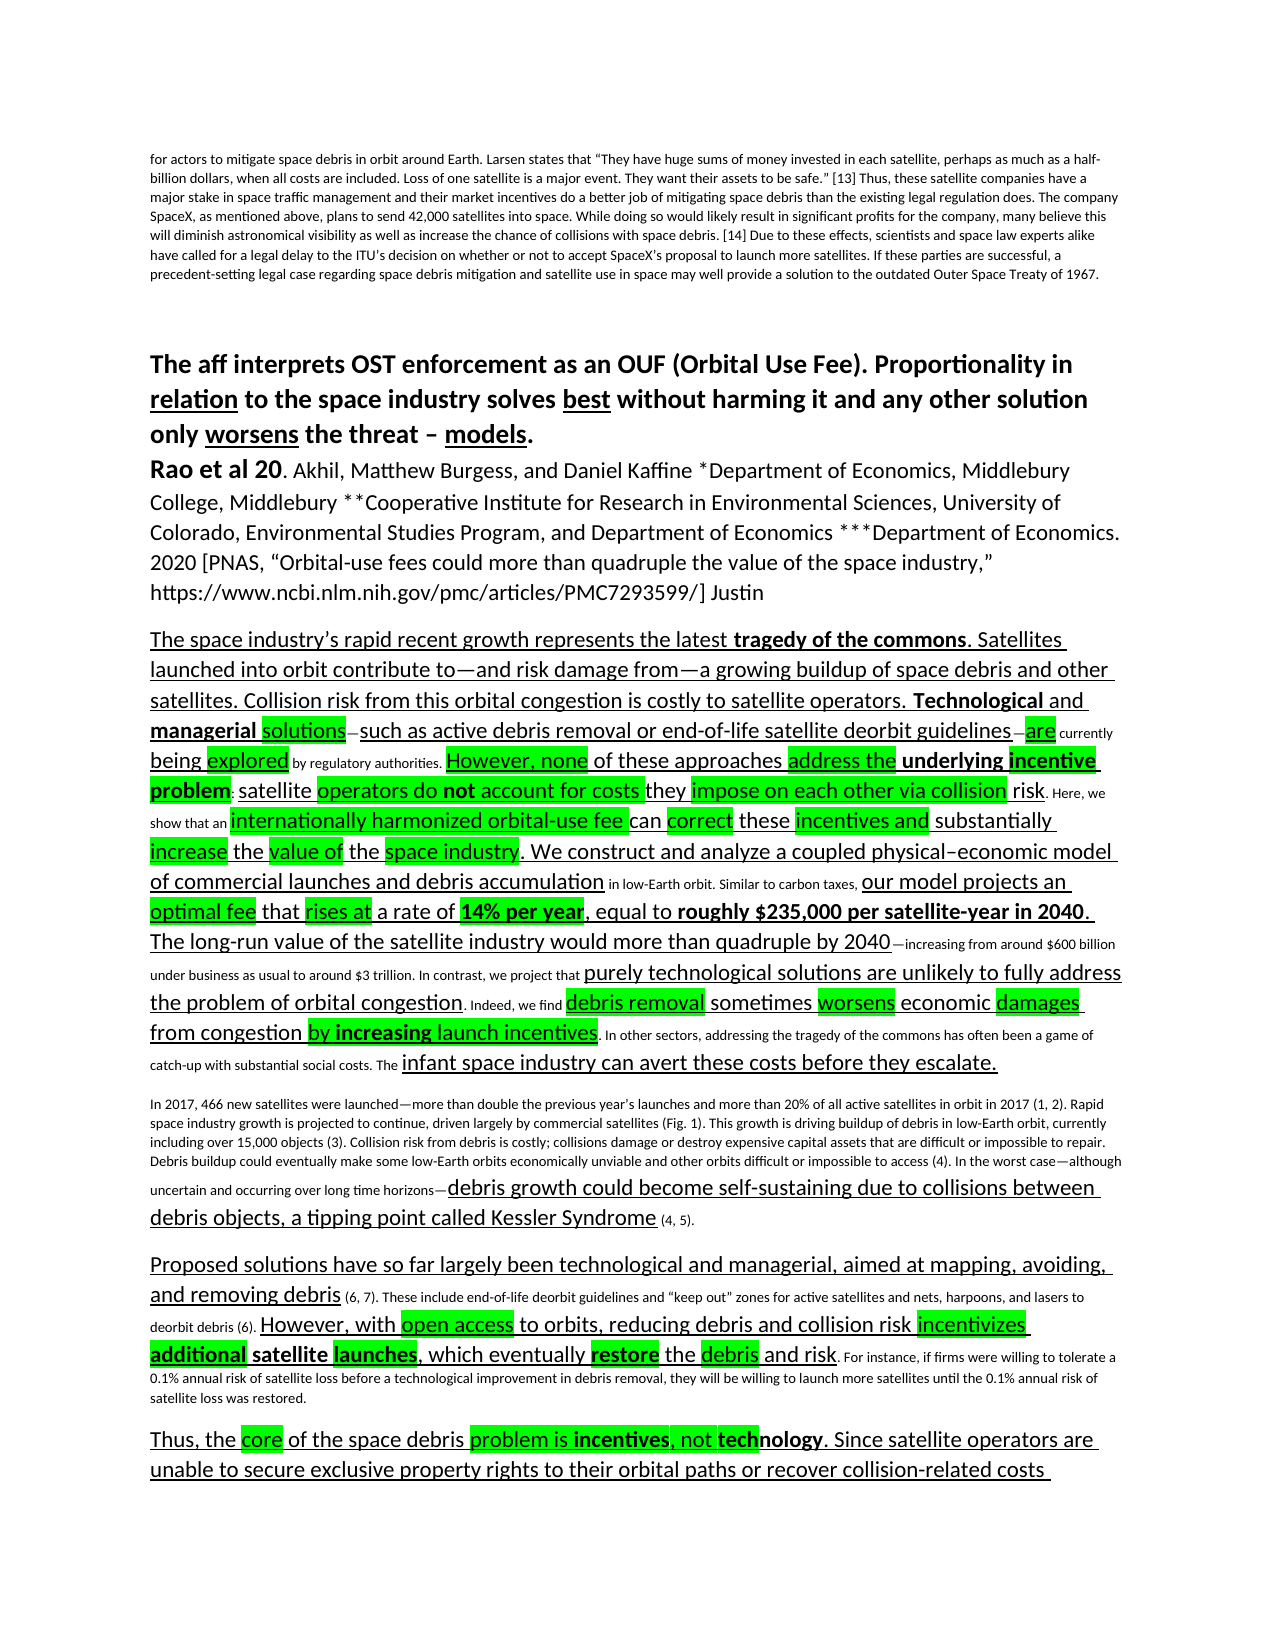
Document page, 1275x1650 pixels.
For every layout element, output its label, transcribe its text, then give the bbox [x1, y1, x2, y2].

text Proposed solutions have so far largely been technological and managerial, aimed at mapping, avoiding, and removing debris (6, 7). These include end-of-life deorbit guidelines and “keep out” zones for active satellites and nets, harpoons, and lasers to deorbit debris (6). However, with open access to orbits, reducing debris and collision risk incentivizes additional satellite launches, which eventually restore the debris and risk. For instance, if firms were willing to tolerate a 0.1% annual risk of satellite loss before a technological improvement in debris removal, they will be willing to launch more satellites until the 0.1% annual risk of satellite loss was restored. [150, 1250, 1125, 1407]
text The space industry’s rapid recent growth represents the latest tragedy of the commons. Satellites launched into orbit contribute to—and risk damage from—a growing buildup of space debris and other satellites. Collision risk from this orbital congestion is costly to satellite operators. Technological and managerial solutions—such as active debris removal or end-of-life satellite deorbit guidelines—are currently being explored by regulatory authorities. However, none of these approaches address the underlying incentive problem: satellite operators do not account for costs they impose on each other via collision risk. Here, we show that an internationally harmonized orbital-use fee can correct these incentives and substantially increase the value of the space industry. We construct and analyze a coupled physical–economic model of commercial launches and debris accumulation in low-Earth orbit. Similar to carbon taxes, our model projects an optimal fee that rises at a rate of 14% per year, equal to roughly $235,000 per satellite-year in 2040. The long-run value of the satellite industry would more than quadruple by 2040—increasing from around $600 billion under business as usual to around $3 trillion. In contrast, we project that purely technological solutions are unlikely to fully address the problem of orbital congestion. Indeed, we find debris removal sometimes worsens economic damages from congestion by increasing launch incentives. In other sectors, addressing the tragedy of the commons has often been a game of catch-up with substantial social costs. The infant space industry can avert these costs before they escalate. [150, 625, 1125, 1076]
subtitle The aff interprets OST enforcement as an OUF (Orbital Use Fee). Proportionality in relation to the space industry solves best without harming it and any other solution only worsens the threat – models. [150, 348, 1125, 451]
text Rao et al 20. Akhil, Matthew Burgess, and Daniel Kaffine *Department of Economics, Middlebury College, Middlebury **Cooperative Institute for Research in Environmental Sciences, University of Colorado, Environmental Studies Program, and Department of Economics ***Department of Economics. 2020 [PNAS, “Orbital-use fees could more than quadruple the value of the space industry,” https://www.ncbi.nlm.nih.gov/pmc/articles/PMC7293599/] Justin [150, 453, 1125, 607]
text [150, 150, 1125, 283]
text In 2017, 466 new satellites were launched—more than double the previous year’s launches and more than 20% of all active satellites in orbit in 2017 (1, 2). Rapid space industry growth is projected to continue, driven largely by commercial satellites (Fig. 1). This growth is driving buildup of debris in low-Earth orbit, currently including over 15,000 objects (3). Collision risk from debris is costly; collisions damage or destroy expensive capital assets that are difficult or impossible to repair. Debris buildup could eventually make some low-Earth orbits economically unviable and other orbits difficult or impossible to access (4). In the worst case—although uncertain and occurring over long time horizons—debris growth could become self-sustaining due to collisions between debris objects, a tipping point called Kessler Syndrome (4, 5). [150, 1095, 1125, 1231]
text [150, 1425, 1125, 1483]
